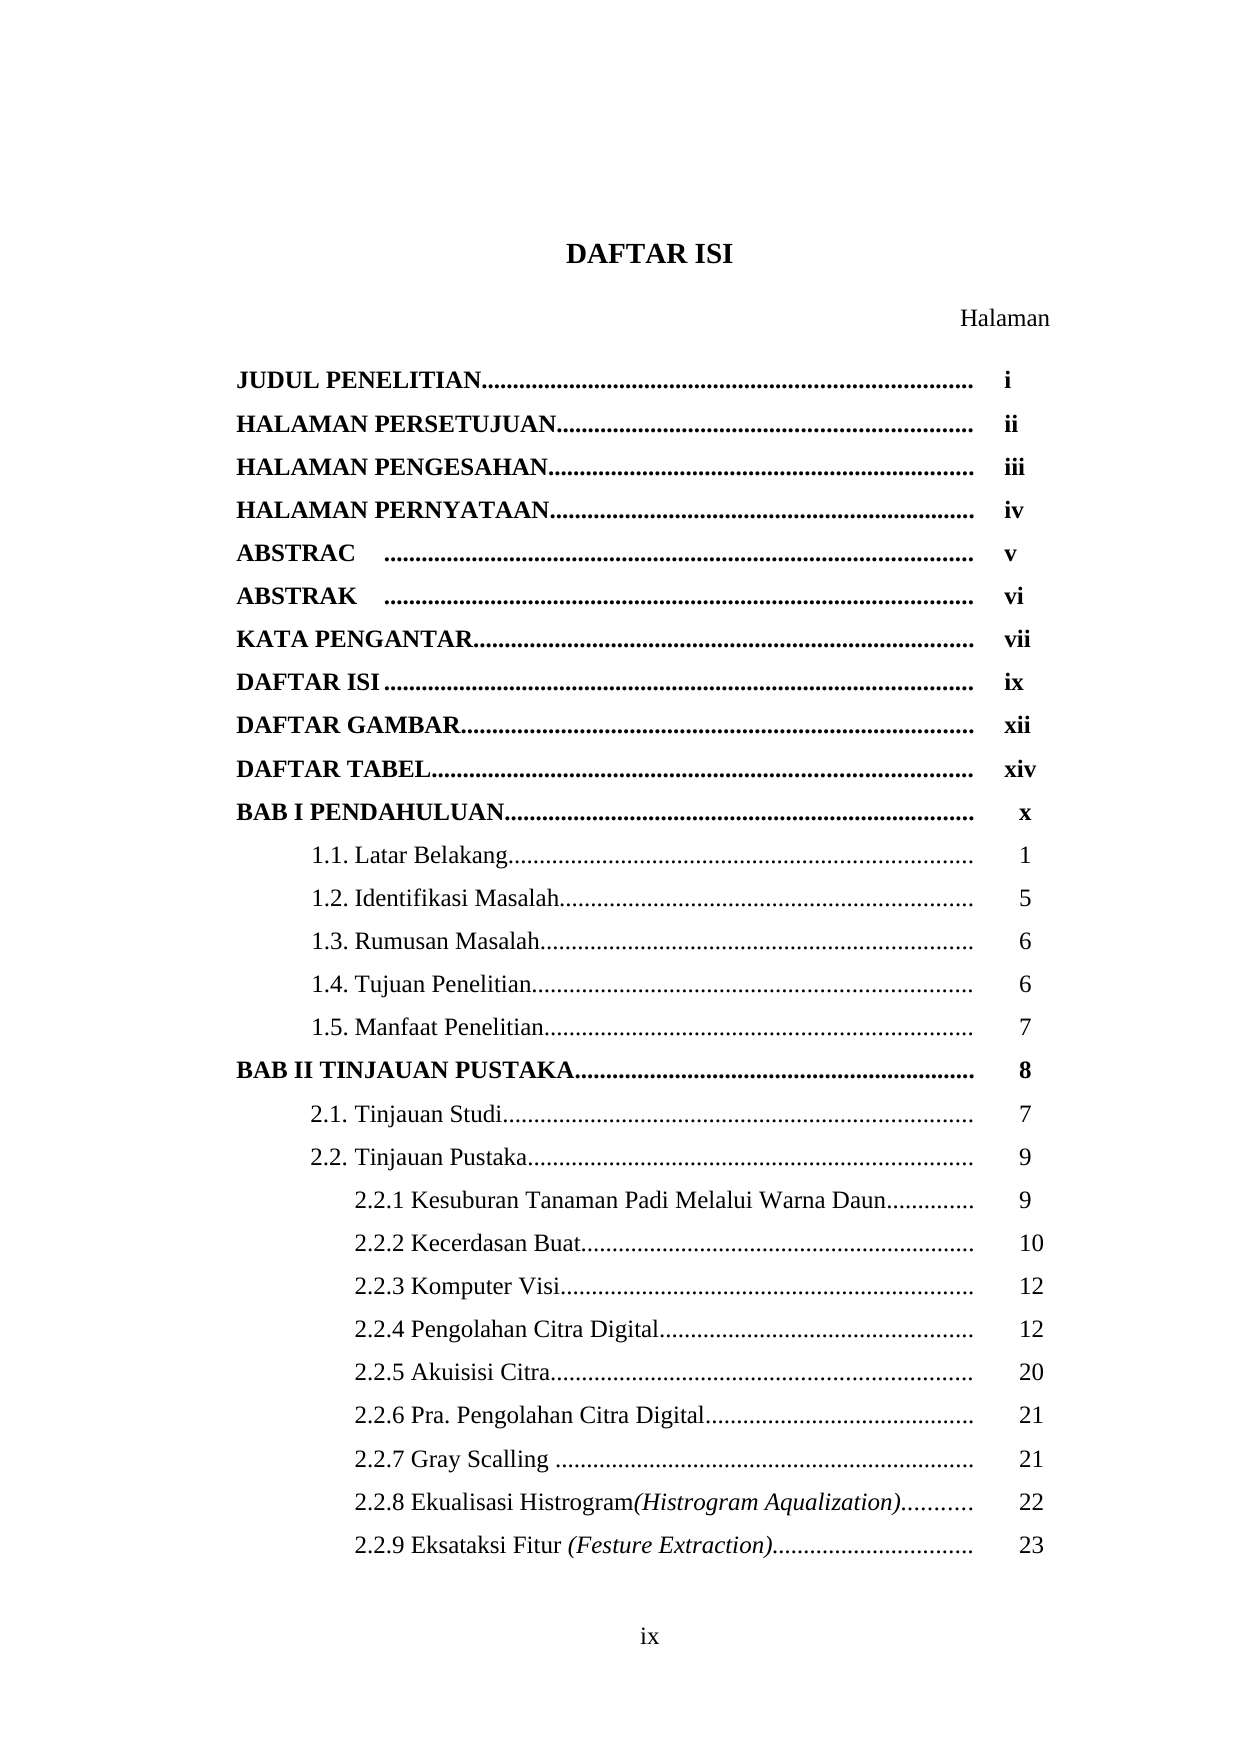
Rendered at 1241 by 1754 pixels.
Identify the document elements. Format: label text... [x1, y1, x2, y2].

text DAFTAR GAMBAR xii [236, 711, 1063, 739]
text BAB I PENDAHULUAN x [236, 797, 1063, 826]
text KATA PENGANTAR vii [236, 624, 1063, 653]
text DAFTAR ISI ix [236, 667, 1063, 696]
list Identifikasi Masalah 5 [311, 883, 1063, 912]
text DAFTAR TABEL xiv [236, 754, 1063, 782]
list 2.2.2 Kecerdasan Buat 10 [236, 1228, 1063, 1257]
text HALAMAN PENGESAHAN iii [236, 452, 1063, 481]
text DAFTAR ISI [236, 236, 1063, 270]
text HALAMAN PERNYATAAN iv [236, 495, 1063, 524]
text JUDUL PENELITIAN i [236, 366, 1063, 394]
list 2.2.1 Kesuburan Tanaman Padi Melalui Warna Daun 9 [236, 1185, 1063, 1214]
list BAB II TINJAUAN PUSTAKA 8 [236, 1056, 1063, 1084]
text Halaman [236, 303, 1063, 332]
list 2.2.5 Akuisisi Citra 20 [236, 1357, 1063, 1386]
list Latar Belakang 1 [311, 840, 1063, 869]
list 2.2.3 Komputer Visi 12 [236, 1271, 1063, 1300]
list 2.2.7 Gray Scalling 21 [236, 1444, 1063, 1472]
text ABSTRAK vi [236, 581, 1063, 610]
list Manfaat Penelitian 7 [311, 1012, 1063, 1041]
list 2.2. Tinjauan Pustaka 9 [236, 1142, 1063, 1171]
list 2.2.4 Pengolahan Citra Digital 12 [236, 1314, 1063, 1343]
list Rumusan Masalah 6 [311, 926, 1063, 955]
list Tujuan Penelitian 6 [311, 969, 1063, 998]
list 2.2.8 Ekualisasi Histrogram(Histrogram Aqualization) 22 [236, 1487, 1063, 1516]
list 2.2.9 Eksataksi Fitur (Festure Extraction) 23 [236, 1530, 1063, 1559]
list 2.1. Tinjauan Studi 7 [236, 1099, 1063, 1127]
text ABSTRAC v [236, 538, 1063, 567]
list 2.2.6 Pra. Pengolahan Citra Digital 21 [236, 1401, 1063, 1429]
text HALAMAN PERSETUJUAN ii [236, 409, 1063, 437]
